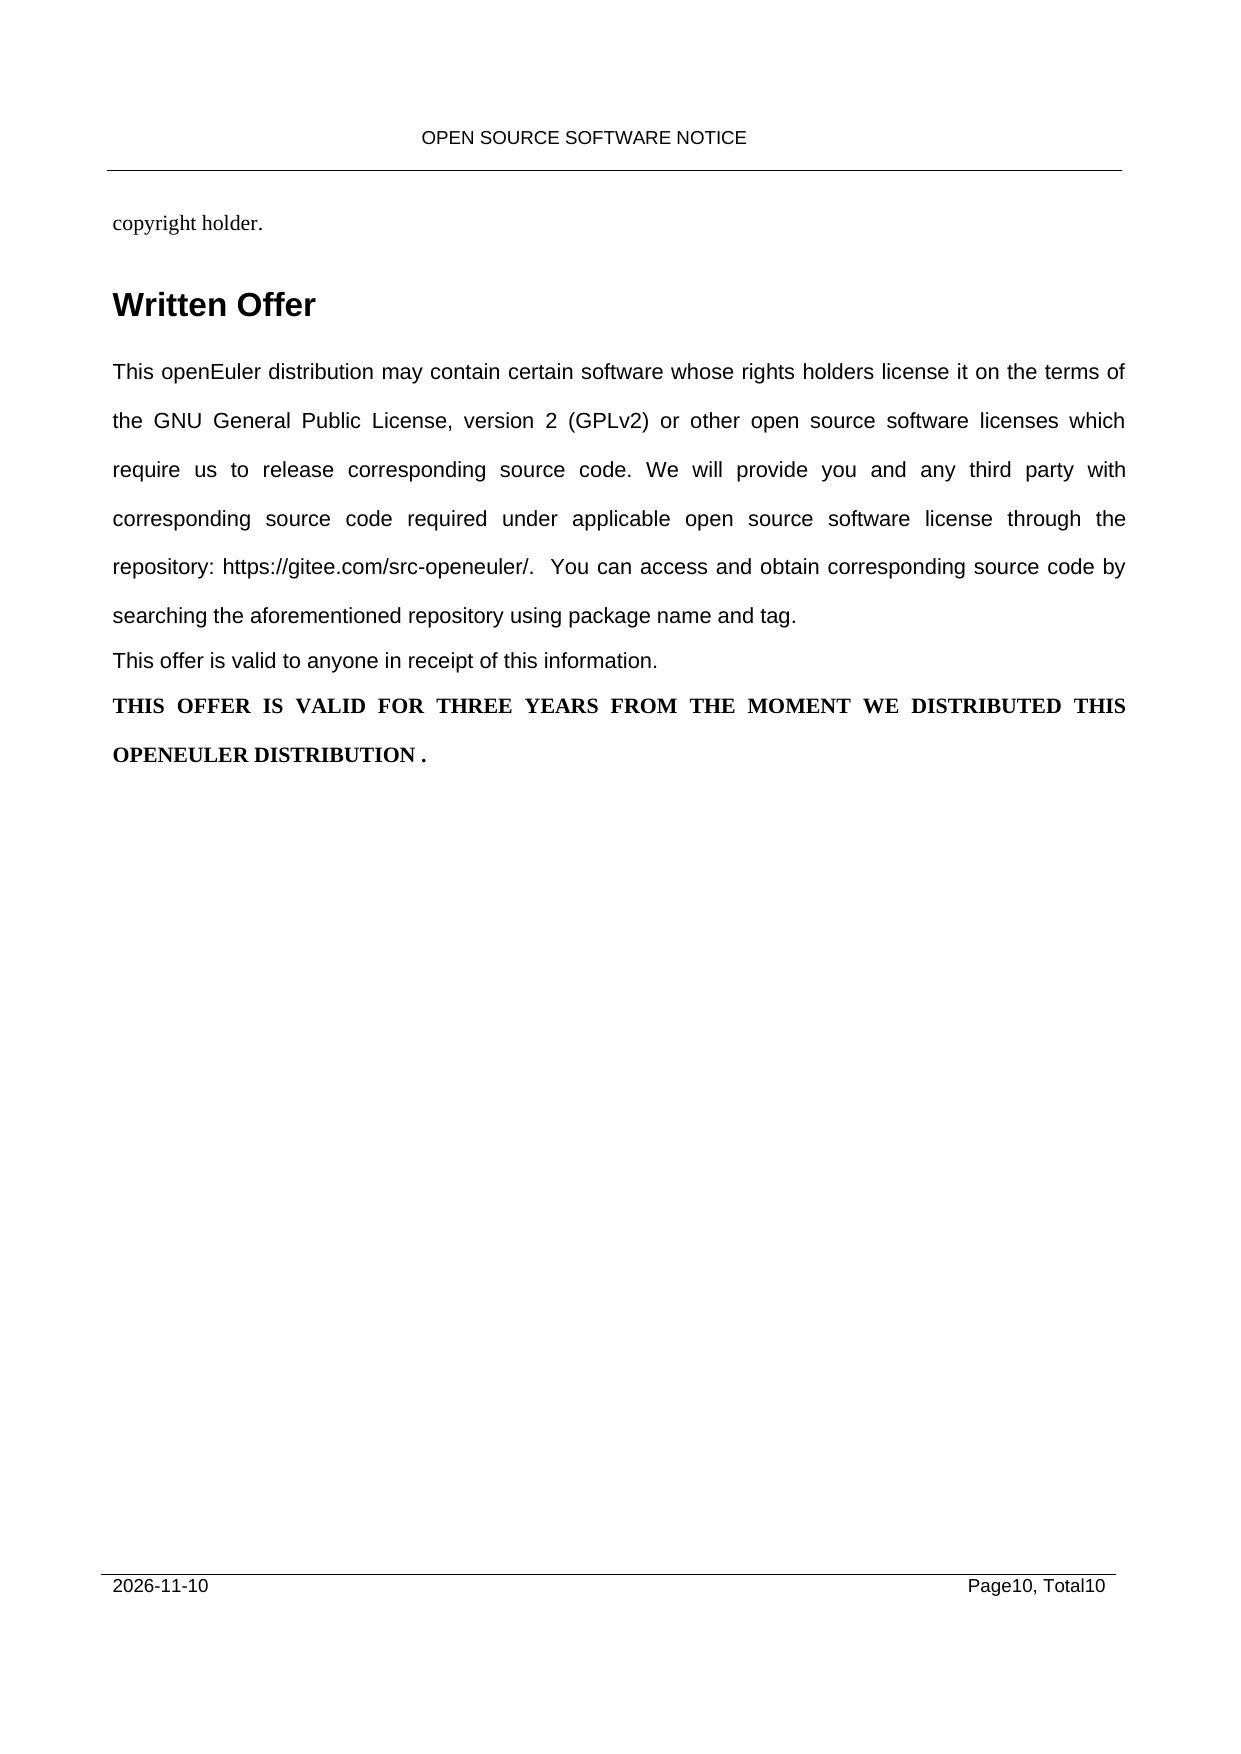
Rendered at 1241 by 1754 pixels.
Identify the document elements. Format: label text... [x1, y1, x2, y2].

text This offer is valid to anyone in receipt of this information. [112, 644, 1128, 677]
text Written Offer [112, 271, 1128, 336]
text THIS OFFER IS VALID FOR THREE YEARS FROM THE MOMENT WE DISTRIBUTED THIS OPENEULER DISTRIBUTION . [112, 689, 1128, 771]
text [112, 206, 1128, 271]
text This openEuler distribution may contain certain software whose rights holders license it on the terms of the GNU General Public License, version 2 (GPLv2) or other open source software licenses which require us to release corresponding source code. We will provide you and any third party with corresponding source code required under applicable open source software license through the repository: https://gitee.com/src-openeuler/. You can access and obtain corresponding source code by searching the aforementioned repository using package name and tag. [112, 356, 1128, 632]
